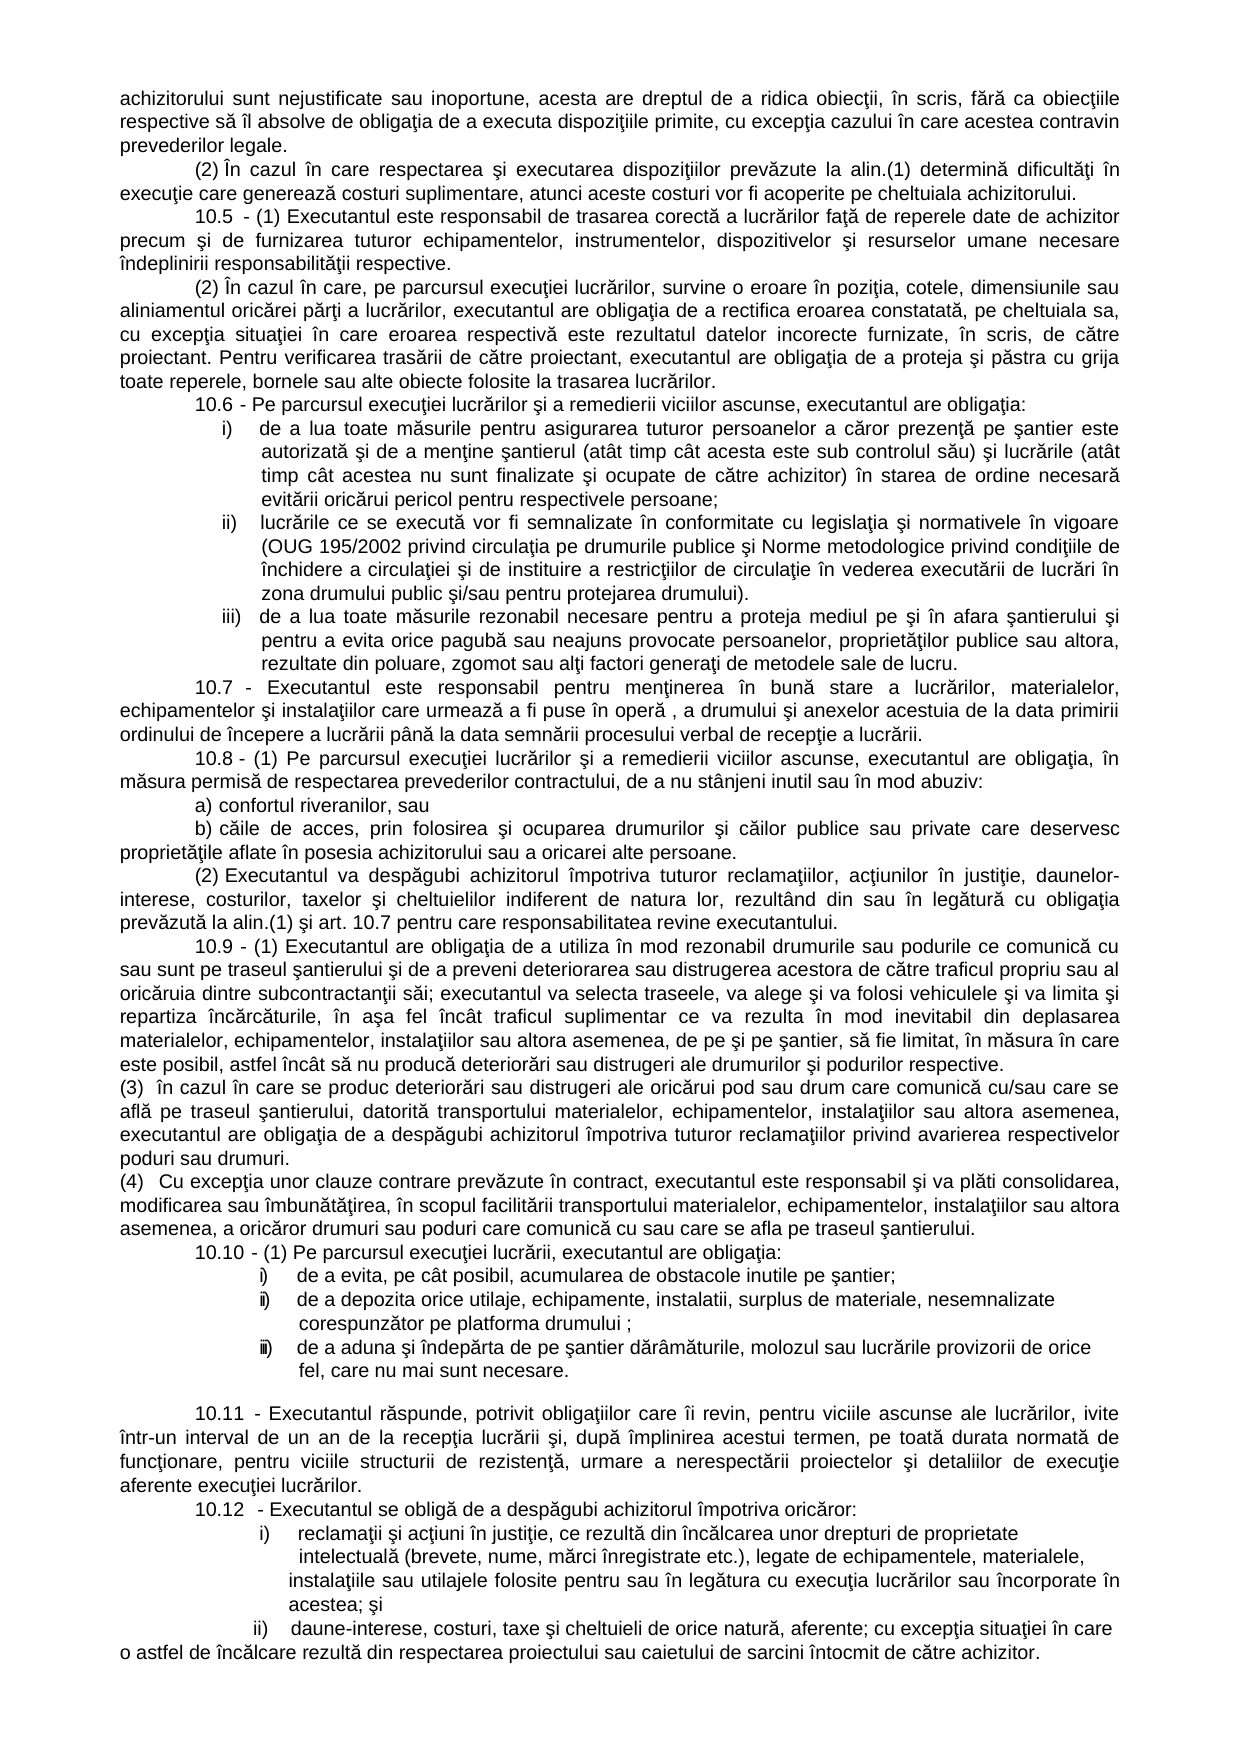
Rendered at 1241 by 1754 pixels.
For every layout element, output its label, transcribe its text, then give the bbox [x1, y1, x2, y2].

list reclamaţii şi acţiuni în justiţie, ce rezultă din încălcarea unor drepturi de proprietate intelectuală (brevete, nume, mărci înregistrate etc.), legate de echipamentele, materialele, [259, 1521, 1121, 1569]
list de a lua toate măsurile pentru asigurarea tuturor persoanelor a căror prezenţă pe şantier este autorizată şi de a menţine şantierul (atât timp cât acesta este sub controlul său) şi lucrările (atât timp cât acestea nu sunt finalizate şi ocupate de către achizitor) în starea de ordine necesară evitării oricărui pericol pentru respectivele persoane; [222, 417, 1121, 511]
list - Executantul răspunde, potrivit obligaţiilor care îi revin, pentru viciile ascunse ale lucrărilor, ivite într-un interval de un an de la recepţia lucrării şi, după împlinirea acestui termen, pe toată durata normată de funcţionare, pentru viciile structurii de rezistenţă, urmare a nerespectării proiectelor şi detaliilor de execuţie aferente execuţiei lucrărilor. [119, 1401, 1121, 1497]
list În cazul în care, pe parcursul execuţiei lucrărilor, survine o eroare în poziţia, cotele, dimensiunile sau aliniamentul oricărei părţi a lucrărilor, executantul are obligaţia de a rectifica eroarea constatată, pe cheltuiala sa, cu excepţia situaţiei în care eroarea respectivă este rezultatul datelor incorecte furnizate, în scris, de către proiectant. Pentru verificarea trasării de către proiectant, executantul are obligaţia de a proteja şi păstra cu grija toate reperele, bornele sau alte obiecte folosite la trasarea lucrărilor. [119, 275, 1121, 393]
list de a lua toate măsurile rezonabil necesare pentru a proteja mediul pe şi în afara şantierului şi pentru a evita orice pagubă sau neajuns provocate persoanelor, proprietăţilor publice sau altora, rezultate din poluare, zgomot sau alţi factori generaţi de metodele sale de lucru. [222, 605, 1121, 676]
list - Executantul se obligă de a despăgubi achizitorul împotriva oricăror: [119, 1497, 1123, 1521]
list Cu excepţia unor clauze contrare prevăzute în contract, executantul este responsabil şi va plăti consolidarea, modificarea sau îmbunătăţirea, în scopul facilitării transportului materialelor, echipamentelor, instalaţiilor sau altora asemenea, a oricăror drumuri sau poduri care comunică cu sau care se afla pe traseul şantierului. [119, 1170, 1121, 1241]
list - (1) Executantul are obligaţia de a utiliza în mod rezonabil drumurile sau podurile ce comunică cu sau sunt pe traseul şantierului şi de a preveni deteriorarea sau distrugerea acestora de către traficul propriu sau al oricăruia dintre subcontractanţii săi; executantul va selecta traseele, va alege şi va folosi vehiculele şi va limita şi repartiza încărcăturile, în aşa fel încât traficul suplimentar ce va rezulta în mod inevitabil din deplasarea materialelor, echipamentelor, instalaţiilor sau altora asemenea, de pe şi pe şantier, să fie limitat, în măsura în care este posibil, astfel încât să nu producă deteriorări sau distrugeri ale drumurilor şi podurilor respective. [119, 934, 1121, 1076]
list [119, 86, 1121, 158]
list - Pe parcursul execuţiei lucrărilor şi a remedierii viciilor ascunse, executantul are obligaţia: [119, 393, 1123, 417]
list Executantul va despăgubi achizitorul împotriva tuturor reclamaţiilor, acţiunilor în justiţie, daunelor- interese, costurilor, taxelor şi cheltuielilor indiferent de natura lor, rezultând din sau în legătură cu obligaţia prevăzută la alin.(1) şi art. 10.7 pentru care responsabilitatea revine executantului. [119, 864, 1121, 934]
list de a depozita orice utilaje, echipamente, instalatii, surplus de materiale, nesemnalizate corespunzător pe platforma drumului ; [259, 1288, 1121, 1336]
text instalaţiile sau utilajele folosite pentru sau în legătura cu execuţia lucrărilor sau încorporate în acestea; şi [288, 1569, 1121, 1617]
list confortul riveranilor, sau [119, 793, 1123, 817]
list - (1) Pe parcursul execuţiei lucrării, executantul are obligaţia: [119, 1241, 1123, 1264]
list căile de acces, prin folosirea şi ocuparea drumurilor şi căilor publice sau private care deservesc proprietăţile aflate în posesia achizitorului sau a oricarei alte persoane. [119, 817, 1121, 864]
list - (1) Pe parcursul execuţiei lucrărilor şi a remedierii viciilor ascunse, executantul are obligaţia, în măsura permisă de respectarea prevederilor contractului, de a nu stânjeni inutil sau în mod abuziv: [119, 746, 1121, 793]
list - Executantul este responsabil pentru menţinerea în bună stare a lucrărilor, materialelor, echipamentelor şi instalaţiilor care urmează a fi puse în operă , a drumului şi anexelor acestuia de la data primirii ordinului de începere a lucrării până la data semnării procesului verbal de recepţie a lucrării. [119, 676, 1121, 746]
list În cazul în care respectarea şi executarea dispoziţiilor prevăzute la alin.(1) determină dificultăţi în execuţie care generează costuri suplimentare, atunci aceste costuri vor fi acoperite pe cheltuiala achizitorului. [119, 158, 1121, 205]
list de a evita, pe cât posibil, acumularea de obstacole inutile pe şantier; [259, 1264, 1123, 1288]
list de a aduna şi îndepărta de pe şantier dărâmăturile, molozul sau lucrările provizorii de orice fel, care nu mai sunt necesare. [259, 1336, 1121, 1383]
list în cazul în care se produc deteriorări sau distrugeri ale oricărui pod sau drum care comunică cu/sau care se află pe traseul şantierului, datorită transportului materialelor, echipamentelor, instalaţiilor sau altora asemenea, executantul are obligaţia de a despăgubi achizitorul împotriva tuturor reclamaţiilor privind avarierea respectivelor poduri sau drumuri. [119, 1076, 1121, 1170]
list lucrările ce se execută vor fi semnalizate în conformitate cu legislaţia şi normativele în vigoare (OUG 195/2002 privind circulaţia pe drumurile publice şi Norme metodologice privind condiţiile de închidere a circulaţiei şi de instituire a restricţiilor de circulaţie în vederea executării de lucrări în zona drumului public şi/sau pentru protejarea drumului). [222, 511, 1121, 605]
list daune-interese, costuri, taxe şi cheltuieli de orice natură, aferente; cu excepţia situaţiei în care o astfel de încălcare rezultă din respectarea proiectului sau caietului de sarcini întocmit de către achizitor. [119, 1617, 1121, 1664]
list - (1) Executantul este responsabil de trasarea corectă a lucrărilor faţă de reperele date de achizitor precum şi de furnizarea tuturor echipamentelor, instrumentelor, dispozitivelor şi resurselor umane necesare îndeplinirii responsabilităţii respective. [119, 205, 1121, 275]
